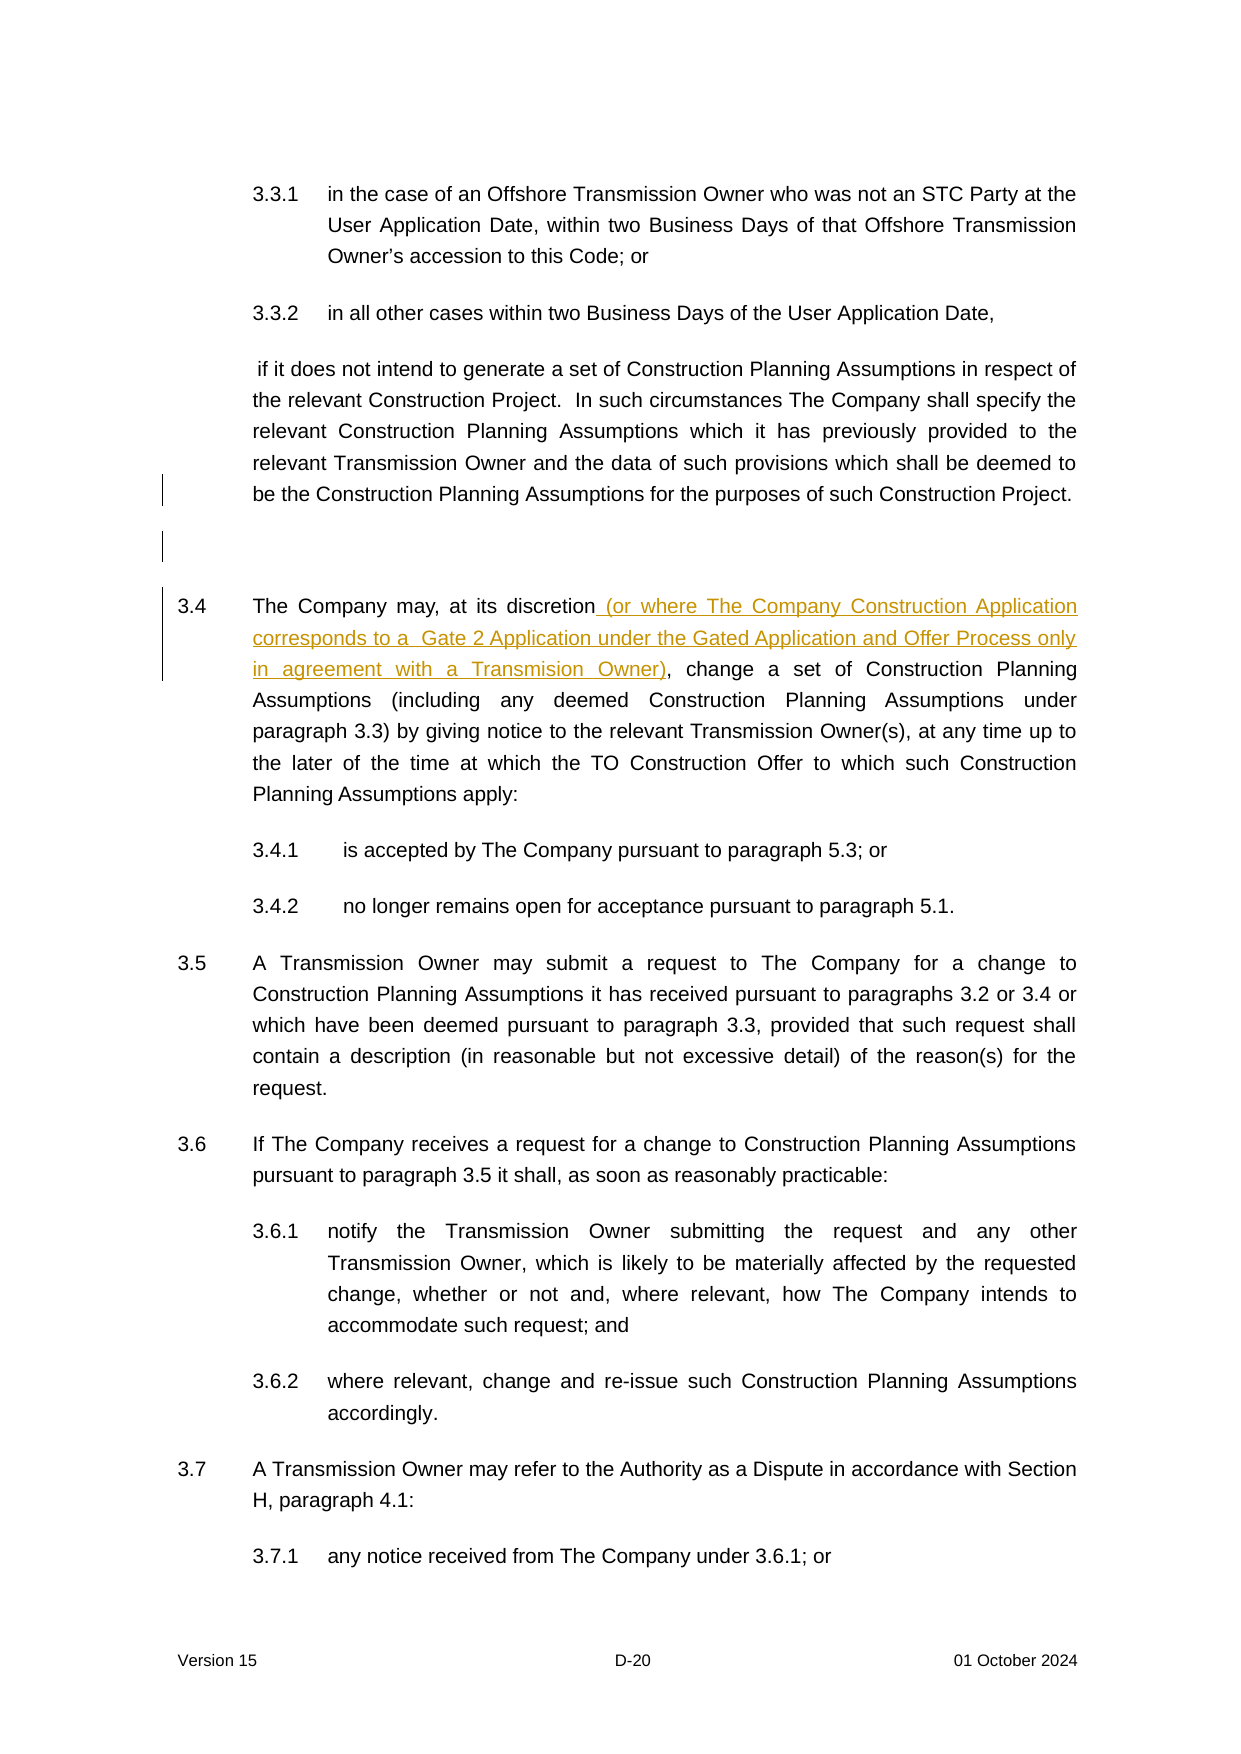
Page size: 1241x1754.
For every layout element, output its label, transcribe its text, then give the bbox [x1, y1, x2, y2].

text 3.7.1 any notice received from The Company under 3.6.1; or [252, 1537, 1078, 1568]
text if it does not intend to generate a set of Construction Planning Assumptions in respect of the relevant Construction Project. In such circumstances The Company shall specify the relevant Construction Planning Assumptions which it has previously provided to the relevant Transmission Owner and the data of such provisions which shall be deemed to be the Construction Planning Assumptions for the purposes of such Construction Project. [251, 349, 1078, 506]
text 3.3.2 in all other cases within two Business Days of the User Application Date, [252, 293, 1078, 324]
text 3.6.2 where relevant, change and re-issue such Construction Planning Assumptions accordingly. [252, 1362, 1078, 1424]
subtitle 3.4 The Company may, at its discretion, change a set of Construction Planning Assumptions (including any deemed Construction Planning Assumptions under paragraph 3.3) by giving notice to the relevant Transmission Owner(s), at any time up to the later of the time at which the TO Construction Offer to which such Construction Planning Assumptions apply: [177, 587, 1078, 806]
text 3.3.1 in the case of an Offshore Transmission Owner who was not an STC Party at the User Application Date, within two Business Days of that Offshore Transmission Owner’s accession to this Code; or [252, 174, 1078, 268]
text 3.5 A Transmission Owner may submit a request to The Company for a change to Construction Planning Assumptions it has received pursuant to paragraphs 3.2 or 3.4 or which have been deemed pursuant to paragraph 3.3, provided that such request shall contain a description (in reasonable but not excessive detail) of the reason(s) for the request. [177, 943, 1078, 1099]
text 3.6 If The Company receives a request for a change to Construction Planning Assumptions pursuant to paragraph 3.5 it shall, as soon as reasonably practicable: [177, 1124, 1078, 1187]
subtitle 3.4.1 is accepted by The Company pursuant to paragraph 5.3; or [252, 831, 1078, 862]
subtitle 3.4.2 no longer remains open for acceptance pursuant to paragraph 5.1. [252, 887, 1078, 918]
text 3.7 A Transmission Owner may refer to the Authority as a Dispute in accordance with Section H, paragraph 4.1: [177, 1449, 1078, 1512]
text 3.6.1 notify the Transmission Owner submitting the request and any other Transmission Owner, which is likely to be materially affected by the requested change, whether or not and, where relevant, how The Company intends to accommodate such request; and [252, 1212, 1078, 1337]
